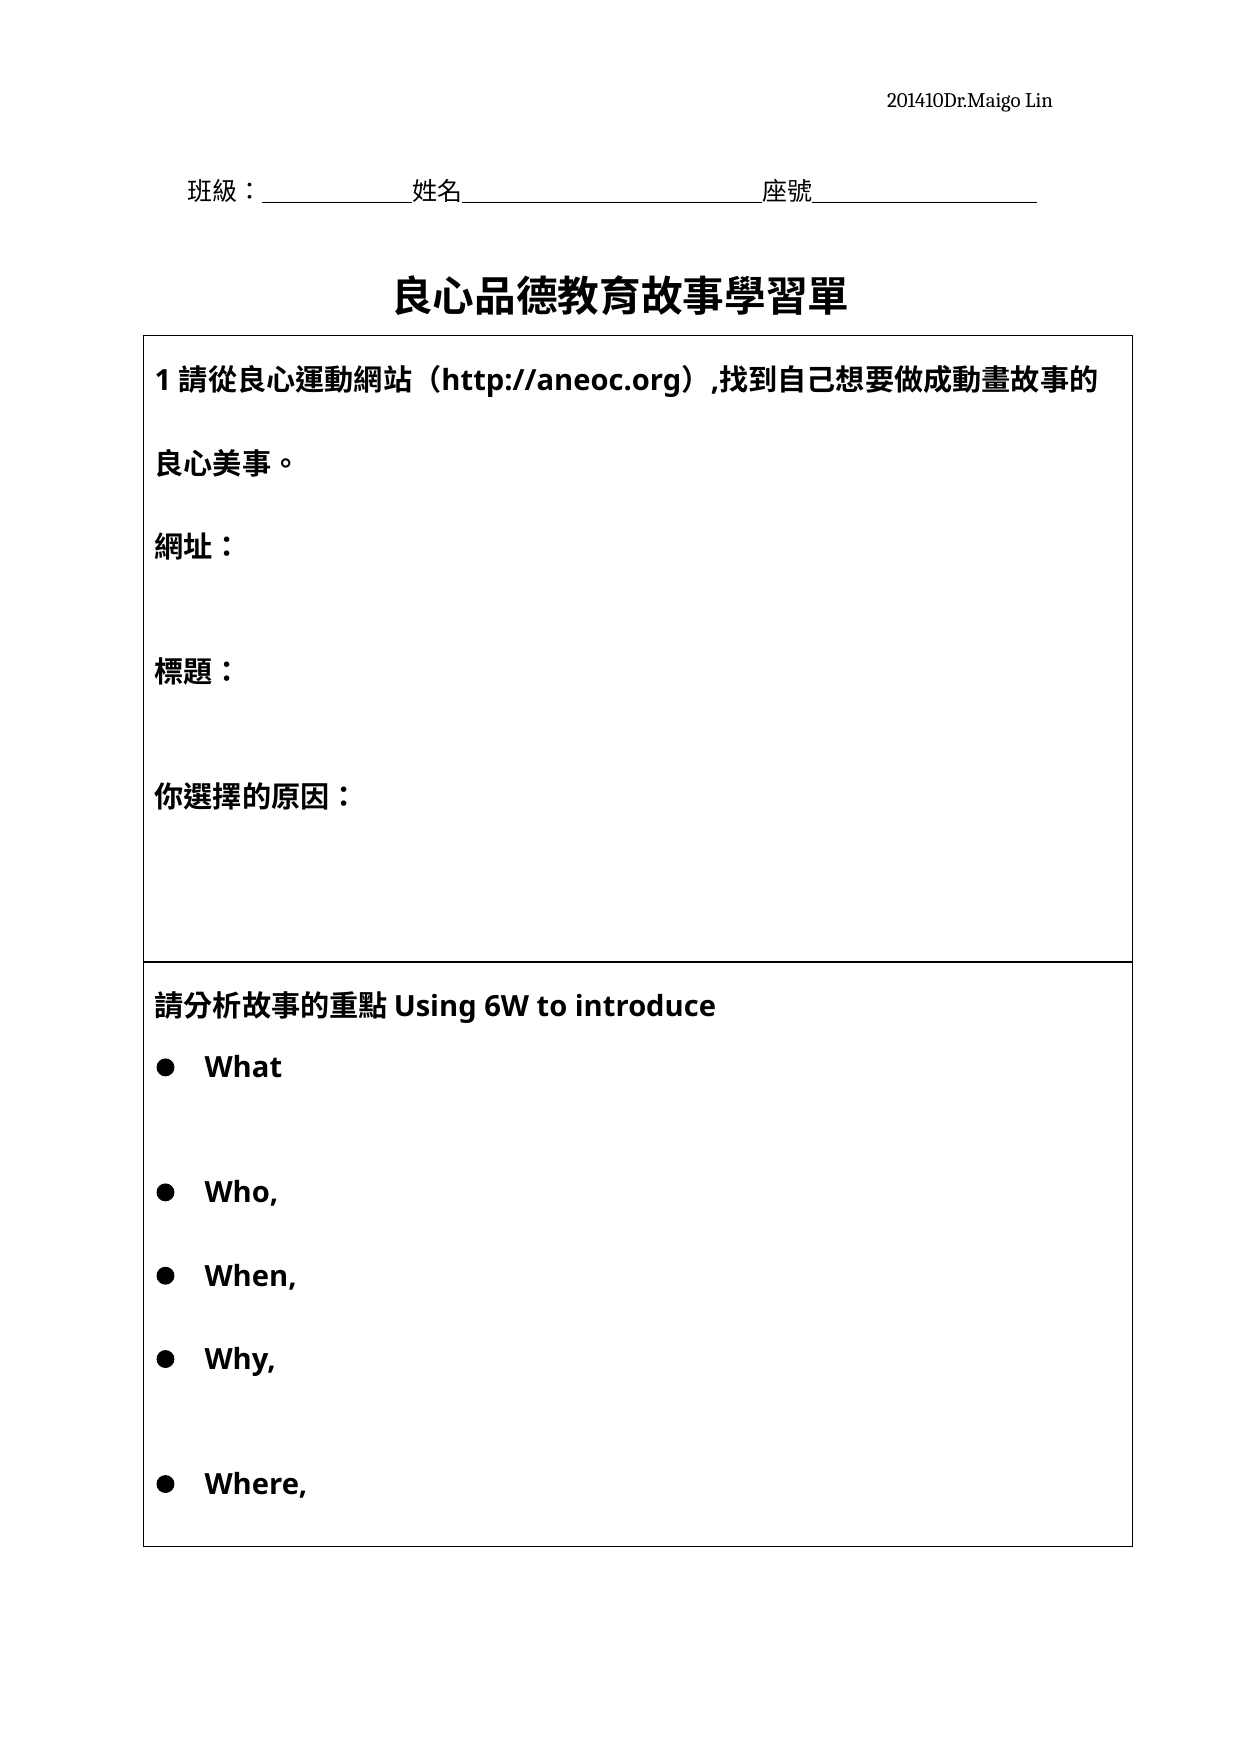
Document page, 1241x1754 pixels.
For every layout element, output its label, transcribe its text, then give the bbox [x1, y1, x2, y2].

text 良心品德教育故事學習單 [187, 252, 1053, 335]
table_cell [144, 963, 1132, 1546]
table_header 1 請從良心運動網站（http://aneoc.org）,找到自己想要做成動畫故事的良心美事。 網址： 標題： 你選擇的原因： [144, 336, 1132, 961]
text 班級：＿＿＿＿＿＿姓名＿＿＿＿＿＿＿＿＿＿＿＿座號＿＿＿＿＿＿＿＿＿ [187, 169, 1053, 210]
